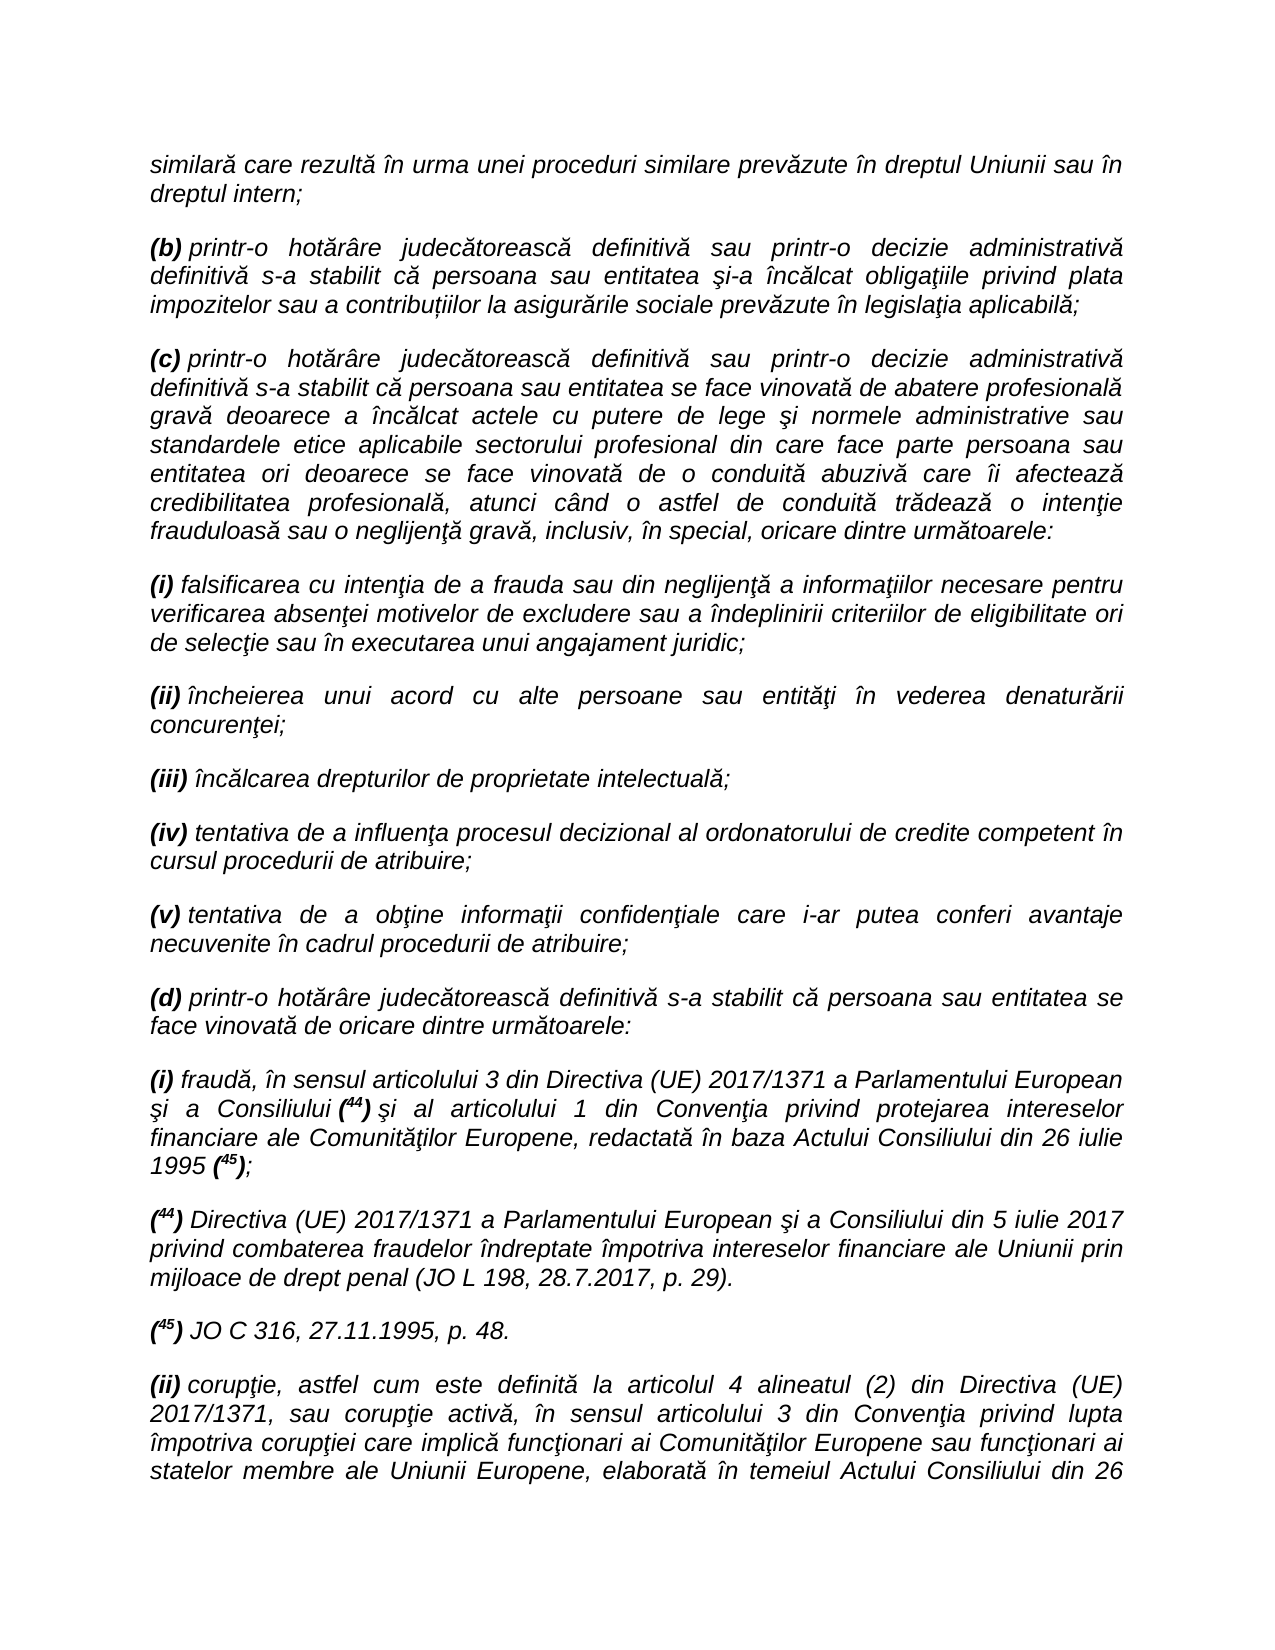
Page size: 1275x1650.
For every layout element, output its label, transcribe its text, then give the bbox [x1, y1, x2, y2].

text (44) Directiva (UE) 2017/1371 a Parlamentului European şi a Consiliului din 5 iulie 2017 privind combaterea fraudelor îndreptate împotriva intereselor financiare ale Uniunii prin mijloace de drept penal (JO L 198, 28.7.2017, p. 29). [150, 1205, 1125, 1291]
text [150, 1370, 1125, 1485]
text (iii) încălcarea drepturilor de proprietate intelectuală; [150, 764, 1125, 792]
text (c) printr-o hotărâre judecătorească definitivă sau printr-o decizie administrativă definitivă s-a stabilit că persoana sau entitatea se face vinovată de abatere profesională gravă deoarece a încălcat actele cu putere de lege şi normele administrative sau standardele etice aplicabile sectorului profesional din care face parte persoana sau entitatea ori deoarece se face vinovată de o conduită abuzivă care îi afectează credibilitatea profesională, atunci când o astfel de conduită trădează o intenţie frauduloasă sau o neglijenţă gravă, inclusiv, în special, oricare dintre următoarele: [150, 344, 1125, 545]
text (v) tentativa de a obţine informaţii confidenţiale care i-ar putea conferi avantaje necuvenite în cadrul procedurii de atribuire; [150, 900, 1125, 957]
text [150, 150, 1125, 207]
text (i) falsificarea cu intenţia de a frauda sau din neglijenţă a informaţiilor necesare pentru verificarea absenţei motivelor de excludere sau a îndeplinirii criteriilor de eligibilitate ori de selecţie sau în executarea unui angajament juridic; [150, 570, 1125, 656]
text (iv) tentativa de a influenţa procesul decizional al ordonatorului de credite competent în cursul procedurii de atribuire; [150, 817, 1125, 875]
text (i) fraudă, în sensul articolului 3 din Directiva (UE) 2017/1371 a Parlamentului European şi a Consiliului (44) şi al articolului 1 din Convenţia privind protejarea intereselor financiare ale Comunităţilor Europene, redactată în baza Actului Consiliului din 26 iulie 1995 (45); [150, 1065, 1125, 1180]
text (45) JO C 316, 27.11.1995, p. 48. [150, 1316, 1125, 1345]
text (d) printr-o hotărâre judecătorească definitivă s-a stabilit că persoana sau entitatea se face vinovată de oricare dintre următoarele: [150, 982, 1125, 1040]
text (ii) încheierea unui acord cu alte persoane sau entităţi în vederea denaturării concurenţei; [150, 681, 1125, 739]
text (b) printr-o hotărâre judecătorească definitivă sau printr-o decizie administrativă definitivă s-a stabilit că persoana sau entitatea şi-a încălcat obligaţiile privind plata impozitelor sau a contribuțiilor la asigurările sociale prevăzute în legislaţia aplicabilă; [150, 232, 1125, 319]
